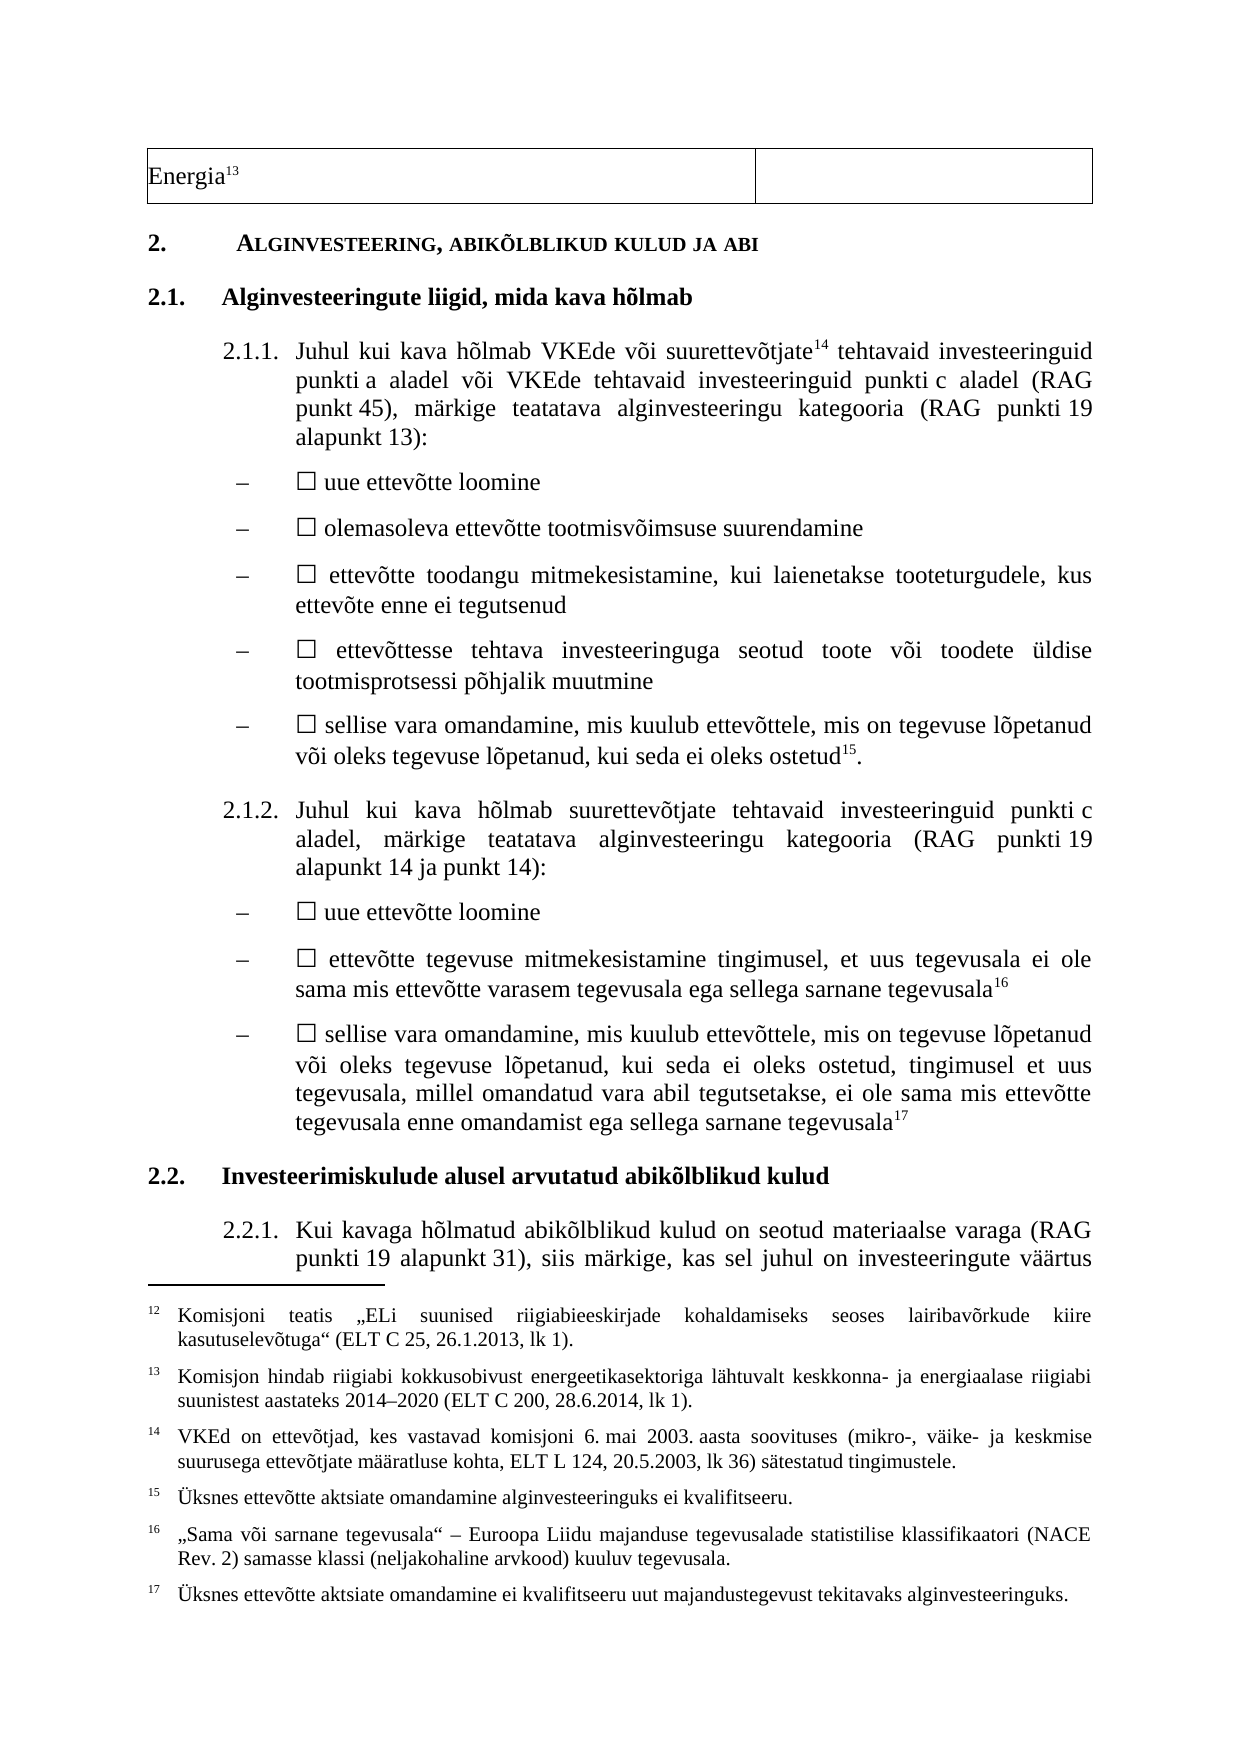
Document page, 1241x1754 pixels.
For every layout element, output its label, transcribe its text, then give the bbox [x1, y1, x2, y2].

subtitle Alginvesteering, abikõlblikud kulud ja abi [148, 228, 1093, 257]
list olemasoleva ettevõtte tootmisvõimsuse suurendamine [236, 510, 1093, 544]
text uue ettevõtte loomine [236, 463, 1093, 497]
list Juhul kui kava hõlmab suurettevõtjate tehtavaid investeeringuid punkti c aladel, märkige teatatava alginvesteeringu kategooria (RAG punkti 19 alapunkt 14 ja punkt 14): [223, 795, 1093, 881]
table_cell [756, 149, 1092, 202]
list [223, 1215, 1093, 1272]
table_cell Energia [148, 149, 755, 202]
list ettevõtte toodangu mitmekesistamine, kui laienetakse tooteturgudele, kus ettevõte enne ei tegutsenud [236, 557, 1093, 619]
list sellise vara omandamine, mis kuulub ettevõttele, mis on tegevuse lõpetanud või oleks tegevuse lõpetanud, kui seda ei oleks ostetud, tingimusel et uus tegevusala, millel omandatud vara abil tegutsetakse, ei ole sama mis ettevõtte tegevusala enne omandamist ega sellega sarnane tegevusala [236, 1016, 1093, 1136]
list Investeerimiskulude alusel arvutatud abikõlblikud kulud [148, 1161, 1093, 1190]
list Alginvesteeringute liigid, mida kava hõlmab [148, 282, 1093, 311]
list ettevõtte tegevuse mitmekesistamine tingimusel, et uus tegevusala ei ole sama mis ettevõtte varasem tegevusala ega sellega sarnane tegevusala [236, 940, 1093, 1003]
list ettevõttesse tehtava investeeringuga seotud toote või toodete üldise tootmisprotsessi põhjalik muutmine [236, 632, 1093, 695]
list Juhul kui kava hõlmab VKEde või suurettevõtjate tehtavaid investeeringuid punkti a aladel või VKEde tehtavaid investeeringuid punkti c aladel (RAG punkt 45), märkige teatatava alginvesteeringu kategooria (RAG punkti 19 alapunkt 13): [223, 336, 1093, 451]
list sellise vara omandamine, mis kuulub ettevõttele, mis on tegevuse lõpetanud või oleks tegevuse lõpetanud, kui seda ei oleks ostetud. [236, 707, 1093, 770]
list uue ettevõtte loomine [236, 894, 1093, 928]
